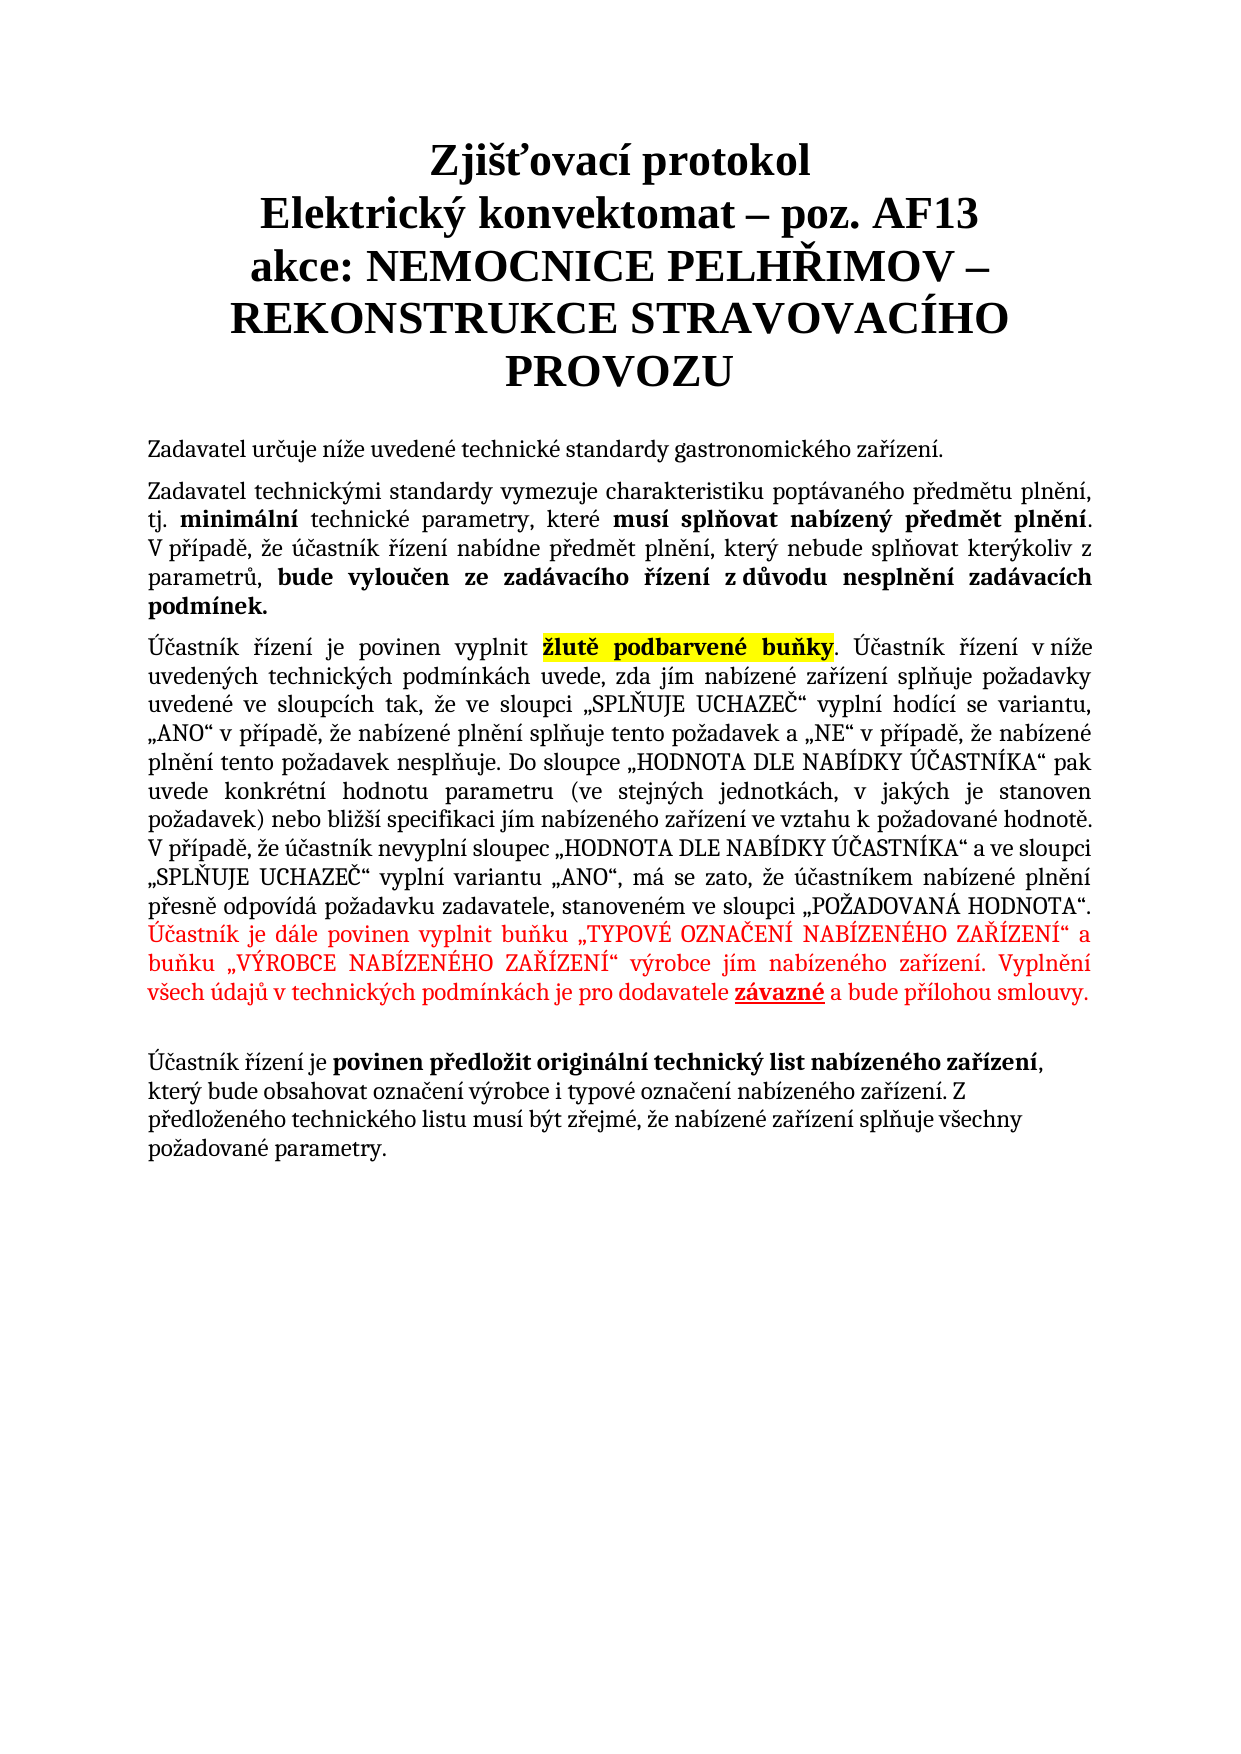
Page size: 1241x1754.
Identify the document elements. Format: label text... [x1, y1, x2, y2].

text Zadavatel určuje níže uvedené technické standardy gastronomického zařízení. [148, 435, 1092, 464]
text Účastník řízení je povinen vyplnit žlutě podbarvené buňky. Účastník řízení v níže uvedených technických podmínkách uvede, zda jím nabízené zařízení splňuje požadavky uvedené ve sloupcích tak, že ve sloupci „SPLŇUJE UCHAZEČ“ vyplní hodící se variantu, „ANO“ v případě, že nabízené plnění splňuje tento požadavek a „NE“ v případě, že nabízené plnění tento požadavek nesplňuje. Do sloupce „HODNOTA DLE NABÍDKY ÚČASTNÍKA“ pak uvede konkrétní hodnotu parametru (ve stejných jednotkách, v jakých je stanoven požadavek) nebo bližší specifikaci jím nabízeného zařízení ve vztahu k požadované hodnotě. V případě, že účastník nevyplní sloupec „HODNOTA DLE NABÍDKY ÚČASTNÍKA“ a ve sloupci „SPLŇUJE UCHAZEČ“ vyplní variantu „ANO“, má se zato, že účastníkem nabízené plnění přesně odpovídá požadavku zadavatele, stanoveném ve sloupci „POŽADOVANÁ HODNOTA“. Účastník je dále povinen vyplnit buňku „TYPOVÉ OZNAČENÍ NABÍZENÉHO ZAŘÍZENÍ“ a buňku „VÝROBCE NABÍZENÉHO ZAŘÍZENÍ“ výrobce jím nabízeného zařízení. Vyplnění všech údajů v technických podmínkách je pro dodavatele závazné a bude přílohou smlouvy. [148, 633, 1092, 1007]
text akce: NEMOCNICE PELHŘIMOV – REKONSTRUKCE STRAVOVACÍHO PROVOZU [148, 238, 1092, 396]
text Elektrický konvektomat – poz. AF13 [148, 186, 1092, 238]
text Zjišťovací protokol [148, 133, 1092, 186]
text Účastník řízení je povinen předložit originální technický list nabízeného zařízení, který bude obsahovat označení výrobce i typové označení nabízeného zařízení. Z předloženého technického listu musí být zřejmé, že nabízené zařízení splňuje všechny požadované parametry. [148, 1048, 1092, 1163]
text Zadavatel technickými standardy vymezuje charakteristiku poptávaného předmětu plnění, tj. minimální technické parametry, které musí splňovat nabízený předmět plnění. V případě, že účastník řízení nabídne předmět plnění, který nebude splňovat kterýkoliv z parametrů, bude vyloučen ze zadávacího řízení z důvodu nesplnění zadávacích podmínek. [148, 477, 1092, 620]
